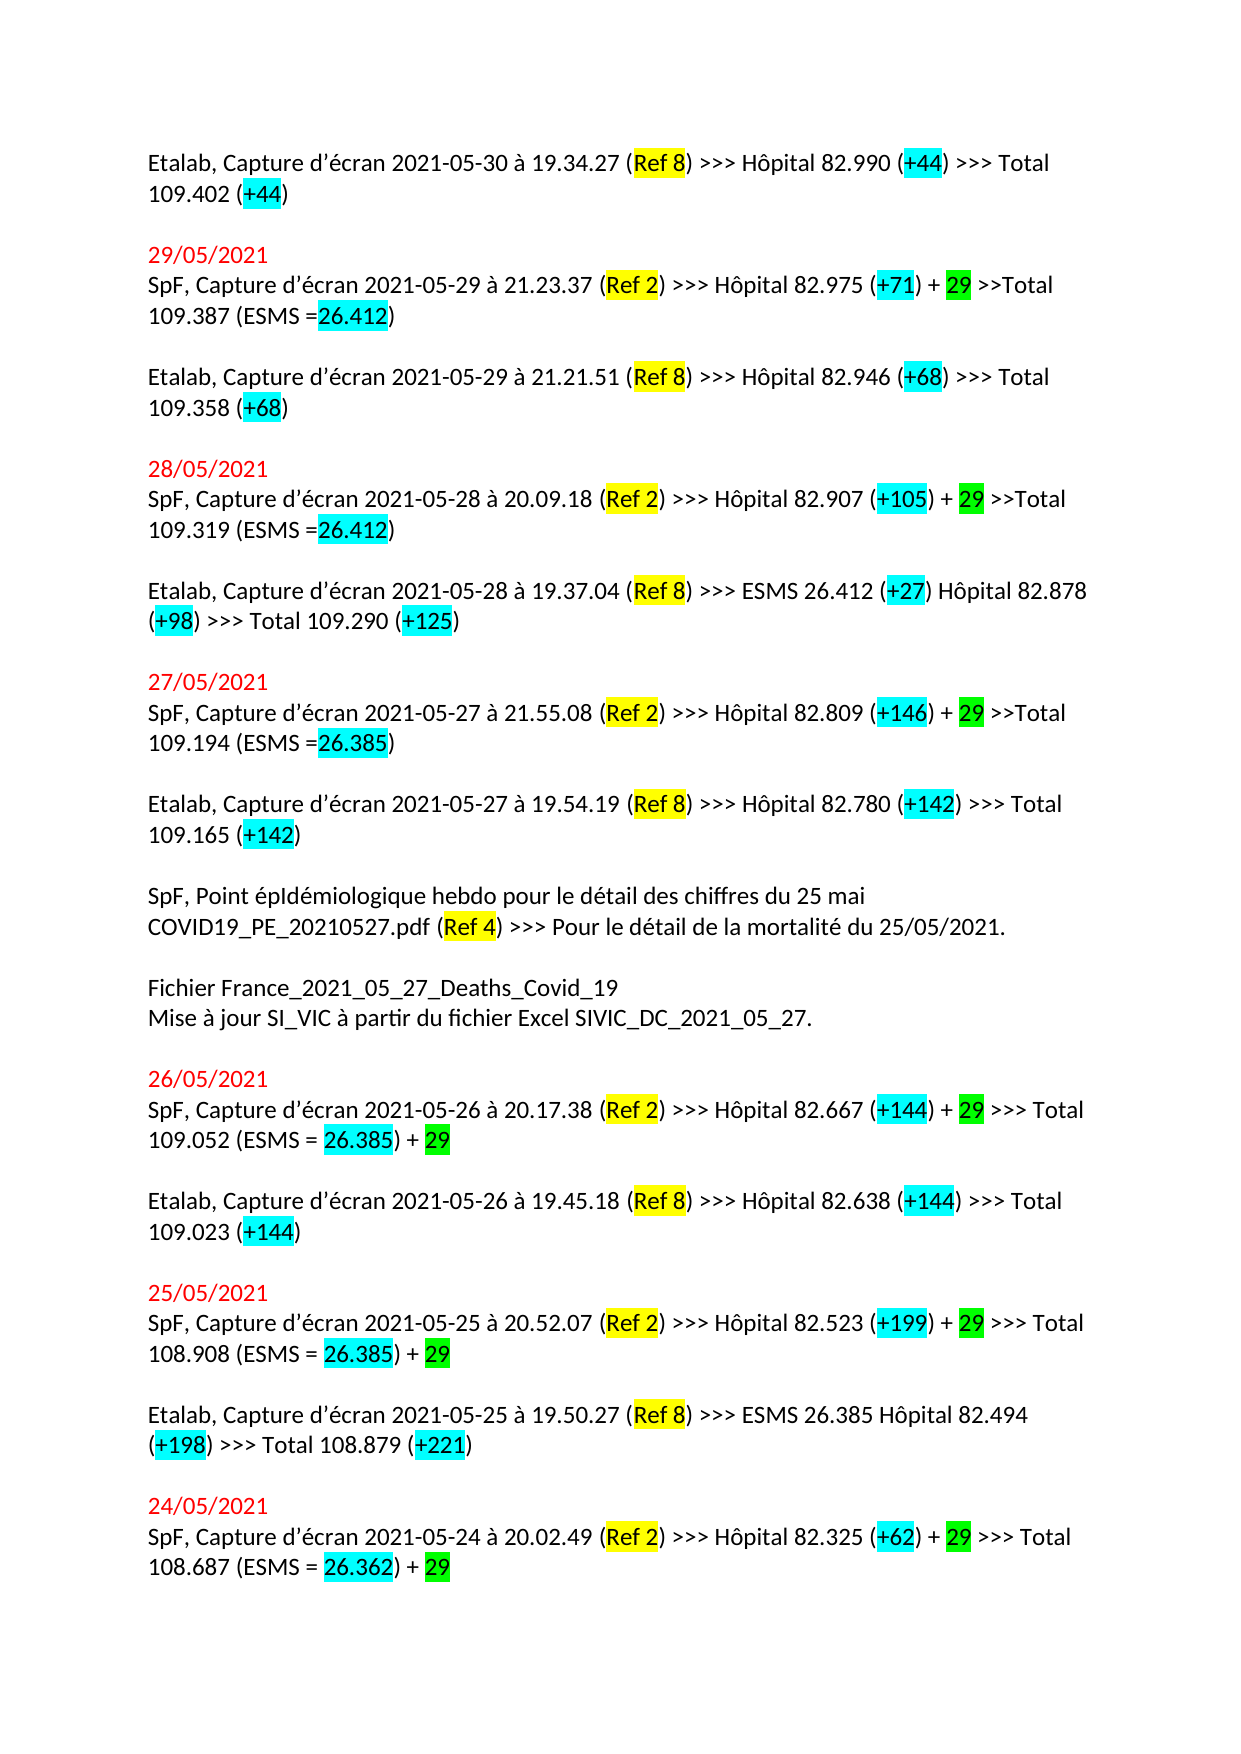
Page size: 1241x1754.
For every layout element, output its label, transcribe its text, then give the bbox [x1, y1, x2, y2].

text Etalab, Capture d’écran 2021-05-25 à 19.50.27 (Ref 8) >>> ESMS 26.385 Hôpital 82.494 (+198) >>> Total 108.879 (+221) [148, 1399, 1093, 1460]
text Etalab, Capture d’écran 2021-05-26 à 19.45.18 (Ref 8) >>> Hôpital 82.638 (+144) >>> Total 109.023 (+144) [148, 1185, 1093, 1246]
text SpF, Capture d’écran 2021-05-25 à 20.52.07 (Ref 2) >>> Hôpital 82.523 (+199) + 29 >>> Total 108.908 (ESMS = 26.385) + 29 [148, 1307, 1093, 1368]
text Mise à jour SI_VIC à partir du fichier Excel SIVIC_DC_2021_05_27. [148, 1002, 1093, 1033]
text 28/05/2021 [148, 453, 1093, 483]
text Etalab, Capture d’écran 2021-05-27 à 19.54.19 (Ref 8) >>> Hôpital 82.780 (+142) >>> Total 109.165 (+142) [148, 788, 1093, 849]
text SpF, Capture d’écran 2021-05-29 à 21.23.37 (Ref 2) >>> Hôpital 82.975 (+71) + 29 >>Total 109.387 (ESMS =26.412) [148, 270, 1093, 331]
text 25/05/2021 [148, 1277, 1093, 1307]
text SpF, Capture d’écran 2021-05-27 à 21.55.08 (Ref 2) >>> Hôpital 82.809 (+146) + 29 >>Total 109.194 (ESMS =26.385) [148, 697, 1093, 758]
text 27/05/2021 [148, 666, 1093, 697]
text Etalab, Capture d’écran 2021-05-29 à 21.21.51 (Ref 8) >>> Hôpital 82.946 (+68) >>> Total 109.358 (+68) [148, 361, 1093, 422]
text SpF, Capture d’écran 2021-05-28 à 20.09.18 (Ref 2) >>> Hôpital 82.907 (+105) + 29 >>Total 109.319 (ESMS =26.412) [148, 483, 1093, 544]
text SpF, Capture d’écran 2021-05-24 à 20.02.49 (Ref 2) >>> Hôpital 82.325 (+62) + 29 >>> Total 108.687 (ESMS = 26.362) + 29 [148, 1521, 1093, 1582]
text SpF, Capture d’écran 2021-05-26 à 20.17.38 (Ref 2) >>> Hôpital 82.667 (+144) + 29 >>> Total 109.052 (ESMS = 26.385) + 29 [148, 1094, 1093, 1155]
text Etalab, Capture d’écran 2021-05-28 à 19.37.04 (Ref 8) >>> ESMS 26.412 (+27) Hôpital 82.878 (+98) >>> Total 109.290 (+125) [148, 575, 1093, 636]
text SpF, Point épIdémiologique hebdo pour le détail des chiffres du 25 mai COVID19_PE_20210527.pdf (Ref 4) >>> Pour le détail de la mortalité du 25/05/2021. [148, 880, 1093, 941]
text Etalab, Capture d’écran 2021-05-30 à 19.34.27 (Ref 8) >>> Hôpital 82.990 (+44) >>> Total 109.402 (+44) [148, 148, 1093, 209]
text 26/05/2021 [148, 1063, 1093, 1094]
text 29/05/2021 [148, 239, 1093, 270]
text Fichier France_2021_05_27_Deaths_Covid_19 [148, 972, 1093, 1002]
text 24/05/2021 [148, 1491, 1093, 1521]
